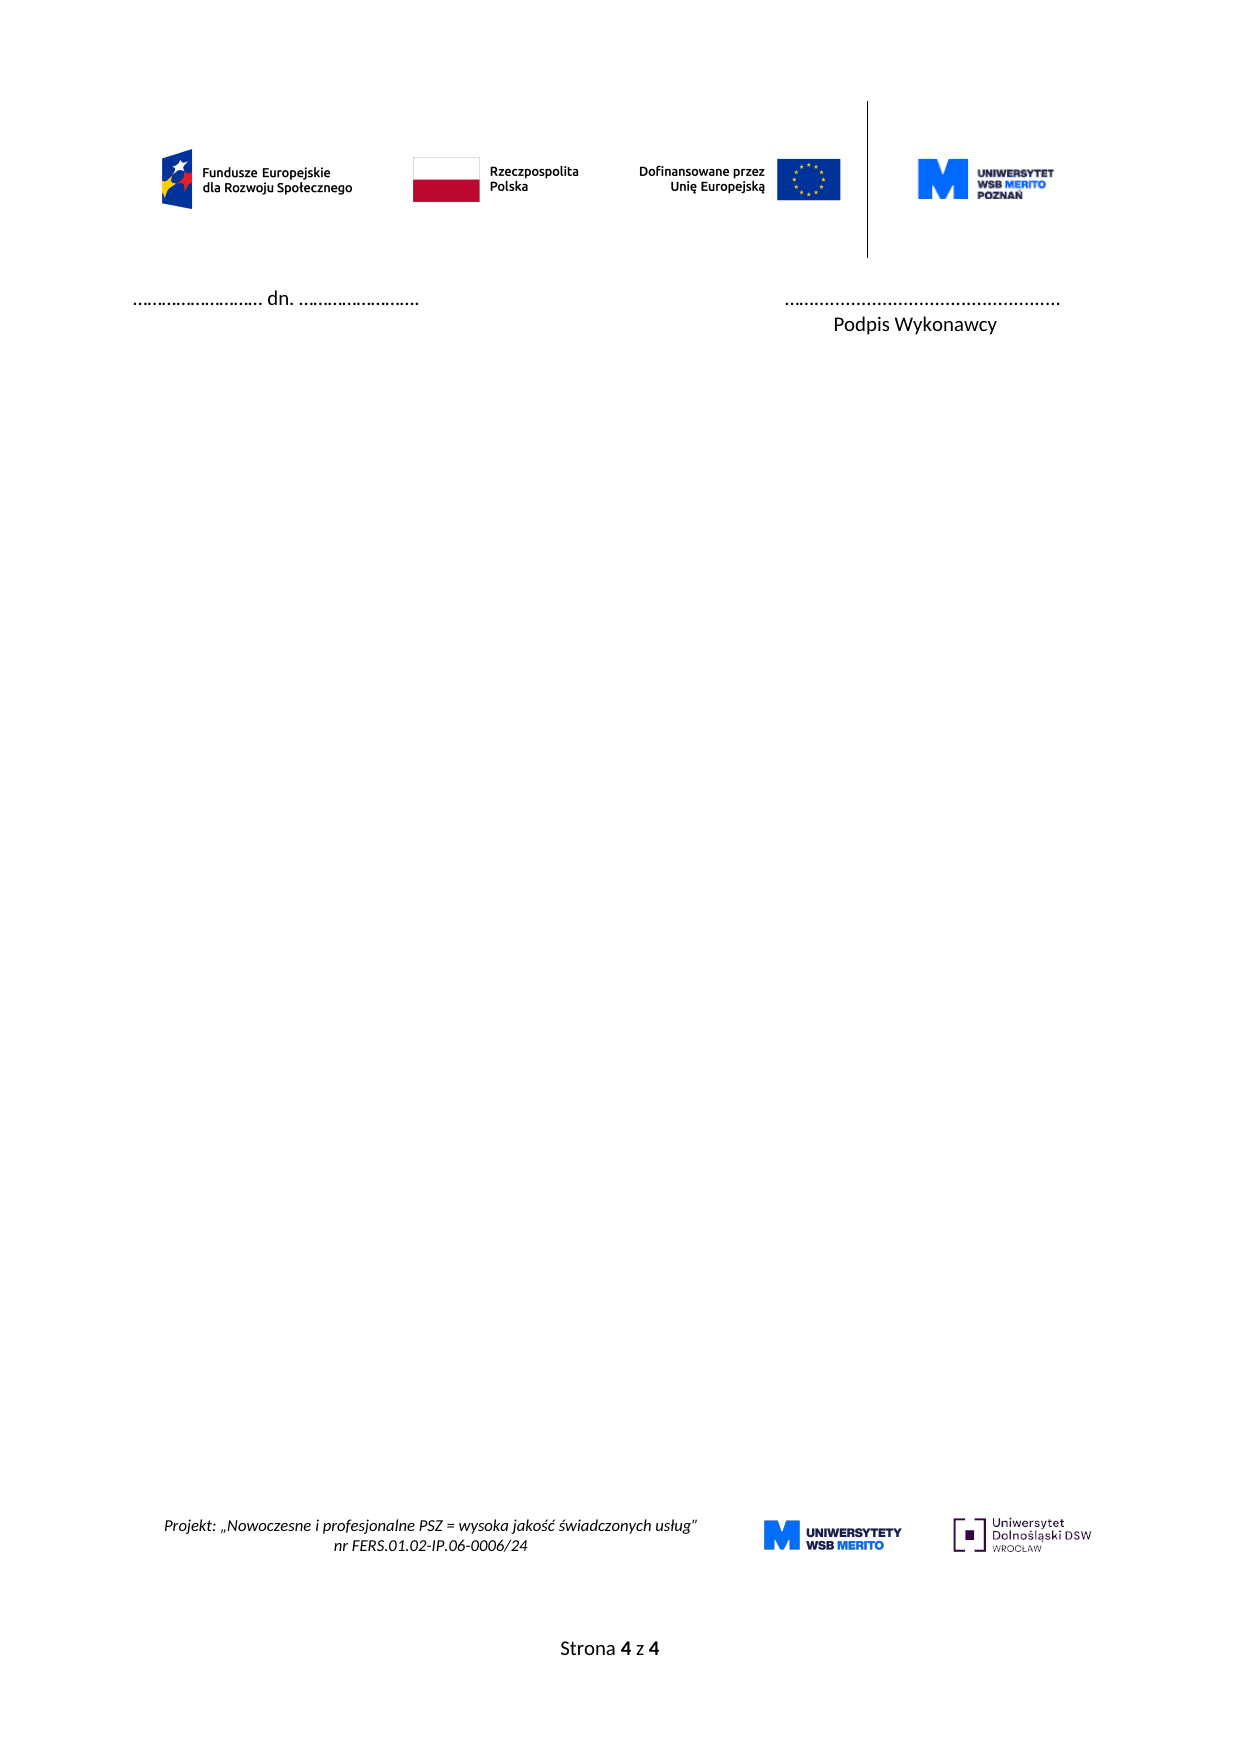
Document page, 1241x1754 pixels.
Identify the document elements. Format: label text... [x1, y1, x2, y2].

picture [398, 142, 593, 217]
picture [951, 1515, 1092, 1556]
picture [147, 134, 367, 224]
picture [907, 101, 1065, 258]
picture [625, 142, 857, 217]
text ……………………… dn. ……………………. ……............................................... [133, 286, 1107, 311]
text Podpis Wykonawcy [649, 311, 1107, 336]
picture [743, 1500, 923, 1571]
